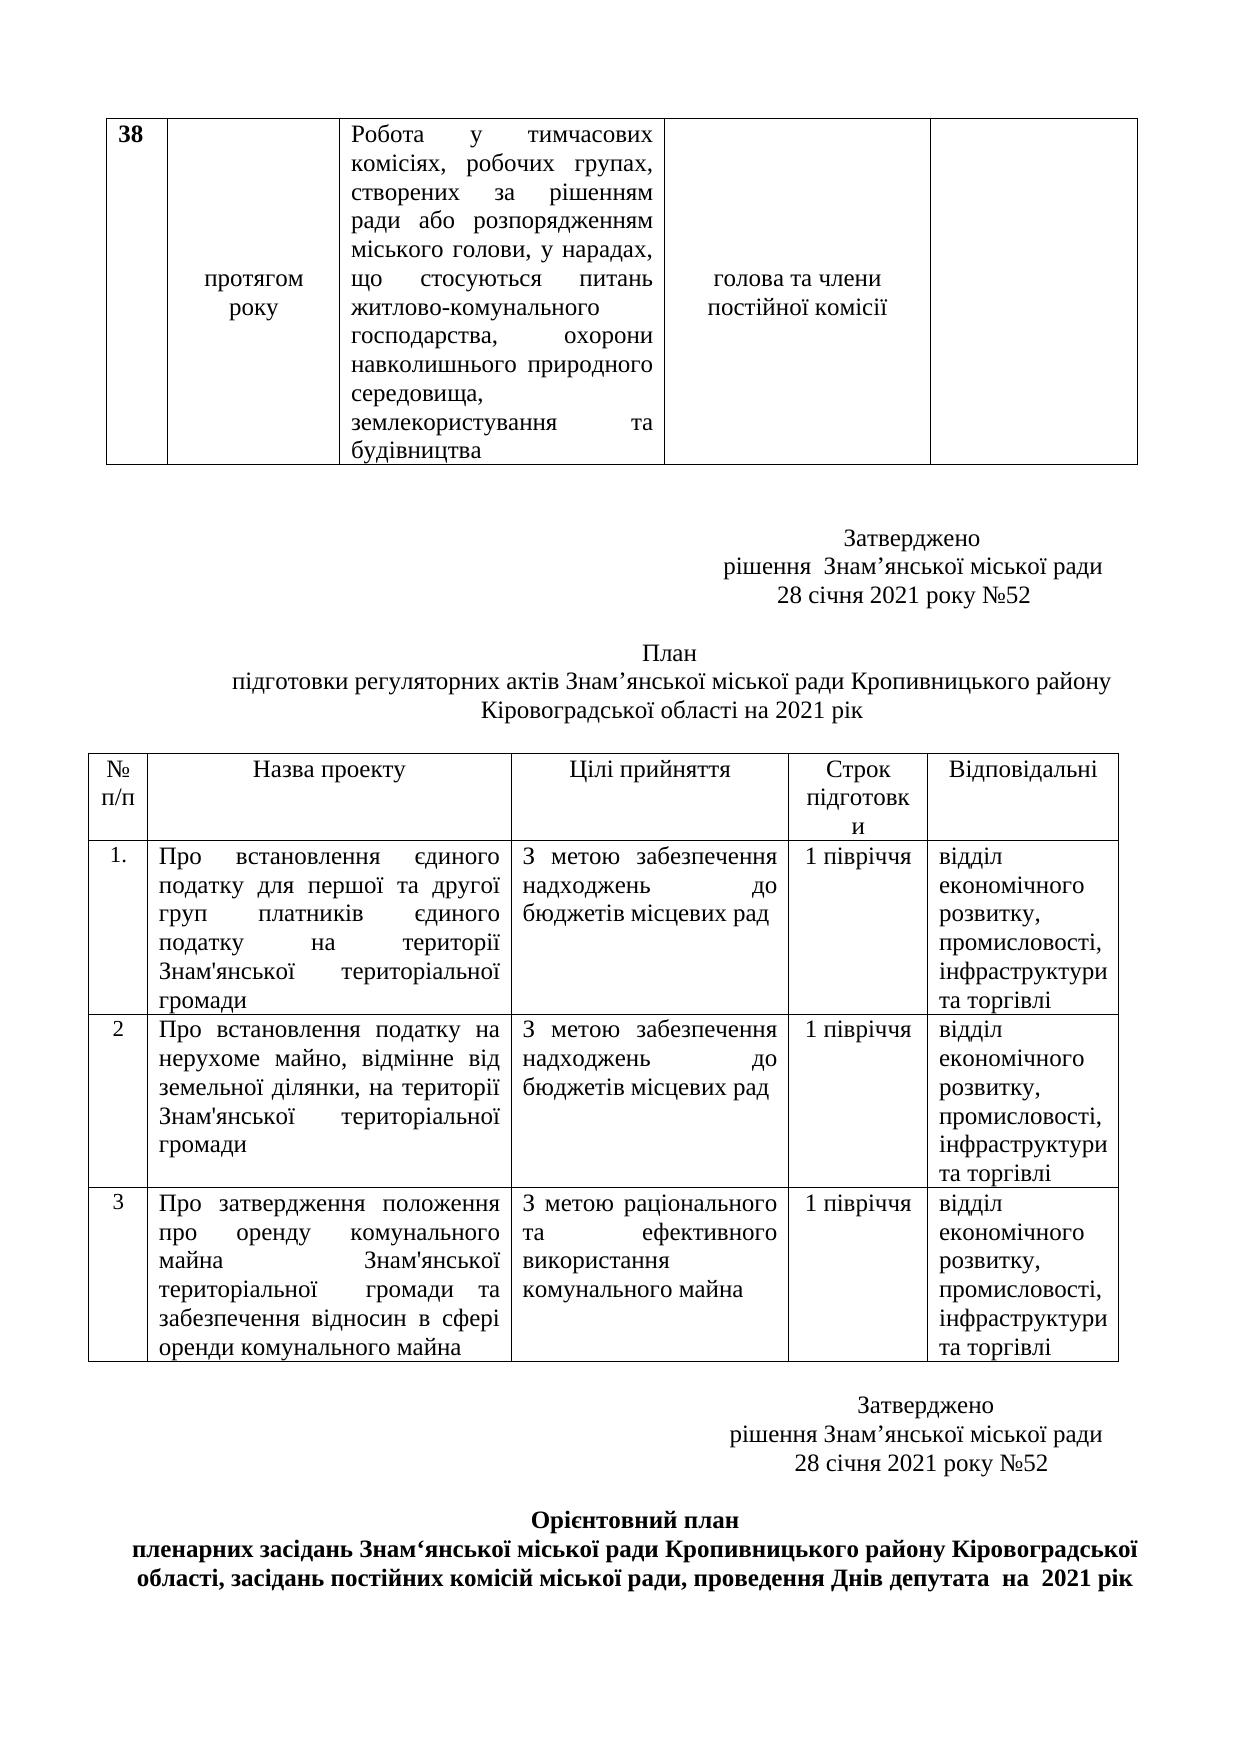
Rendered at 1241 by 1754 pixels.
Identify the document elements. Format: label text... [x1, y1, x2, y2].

table_cell відділ економічного розвитку, промисловості, інфраструктури та торгівлі [928, 841, 1118, 1013]
text пленарних засідань Знам‘янської міської ради Кропивницького району Кіровоградської області, засідань постійних комісій міської ради, проведення Днів депутата на 2021 рік [118, 1534, 1152, 1592]
table_cell відділ економічного розвитку, промисловості, інфраструктури та торгівлі [928, 1188, 1118, 1361]
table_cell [665, 119, 930, 464]
text Затверджено [118, 1390, 1152, 1419]
text рішення Знам’янської міської ради [118, 551, 1152, 580]
text План [487, 638, 1152, 666]
table_header Назва проекту [148, 754, 511, 840]
table_cell 1 півріччя [789, 1188, 927, 1361]
table_cell 2 [89, 1015, 147, 1187]
table_cell Робота у тимчасових комісіях, робочих групах, створених за рішенням ради або розпорядженням міського голови, у нарадах, що стосуються питань житлово-комунального господарства, охорони навколишнього природного середовища, землекористування та будівництва [340, 119, 664, 464]
text підготовки регуляторних актів Знам’янської міської ради Кропивницького району Кіровоградської області на 2021 рік [192, 666, 1152, 724]
table_header Строк підготовки [789, 754, 927, 840]
table_cell Про встановлення податку на нерухоме майно, відмінне від земельної ділянки, на території Знам'янської територіальної громади [148, 1015, 511, 1187]
table_cell 1 півріччя [789, 841, 927, 1013]
table_cell З метою раціонального та ефективного використання комунального майна [512, 1188, 788, 1361]
table_cell 1 півріччя [789, 1015, 927, 1187]
table_header Відповідальні [928, 754, 1118, 840]
text Затверджено [561, 523, 1152, 551]
text рішення Знам’янської міської ради [118, 1419, 1152, 1448]
table_header № п/п [89, 754, 147, 840]
table_header Цілі прийняття [512, 754, 788, 840]
table_cell [931, 119, 1137, 464]
table_cell З метою забезпечення надходжень до бюджетів місцевих рад [512, 1015, 788, 1187]
table_cell Про встановлення єдиного податку для першої та другої груп платників єдиного податку на території Знам'янської територіальної громади [148, 841, 511, 1013]
text 28 січня 2021 року №52 [634, 580, 1152, 609]
table_cell 38 [107, 119, 167, 464]
table_cell протягом року [168, 119, 339, 464]
table_cell З метою забезпечення надходжень до бюджетів місцевих рад [512, 841, 788, 1013]
table_cell Про затвердження положення про оренду комунального майна Знам'янської територіальної громади та забезпечення відносин в сфері оренди комунального майна [148, 1188, 511, 1361]
text Орієнтовний план [118, 1505, 1152, 1534]
text 28 січня 2021 року №52 [118, 1448, 1152, 1477]
table_cell відділ економічного розвитку, промисловості, інфраструктури та торгівлі [928, 1015, 1118, 1187]
table_cell 1. [89, 841, 147, 1013]
table_cell 3 [89, 1188, 147, 1361]
